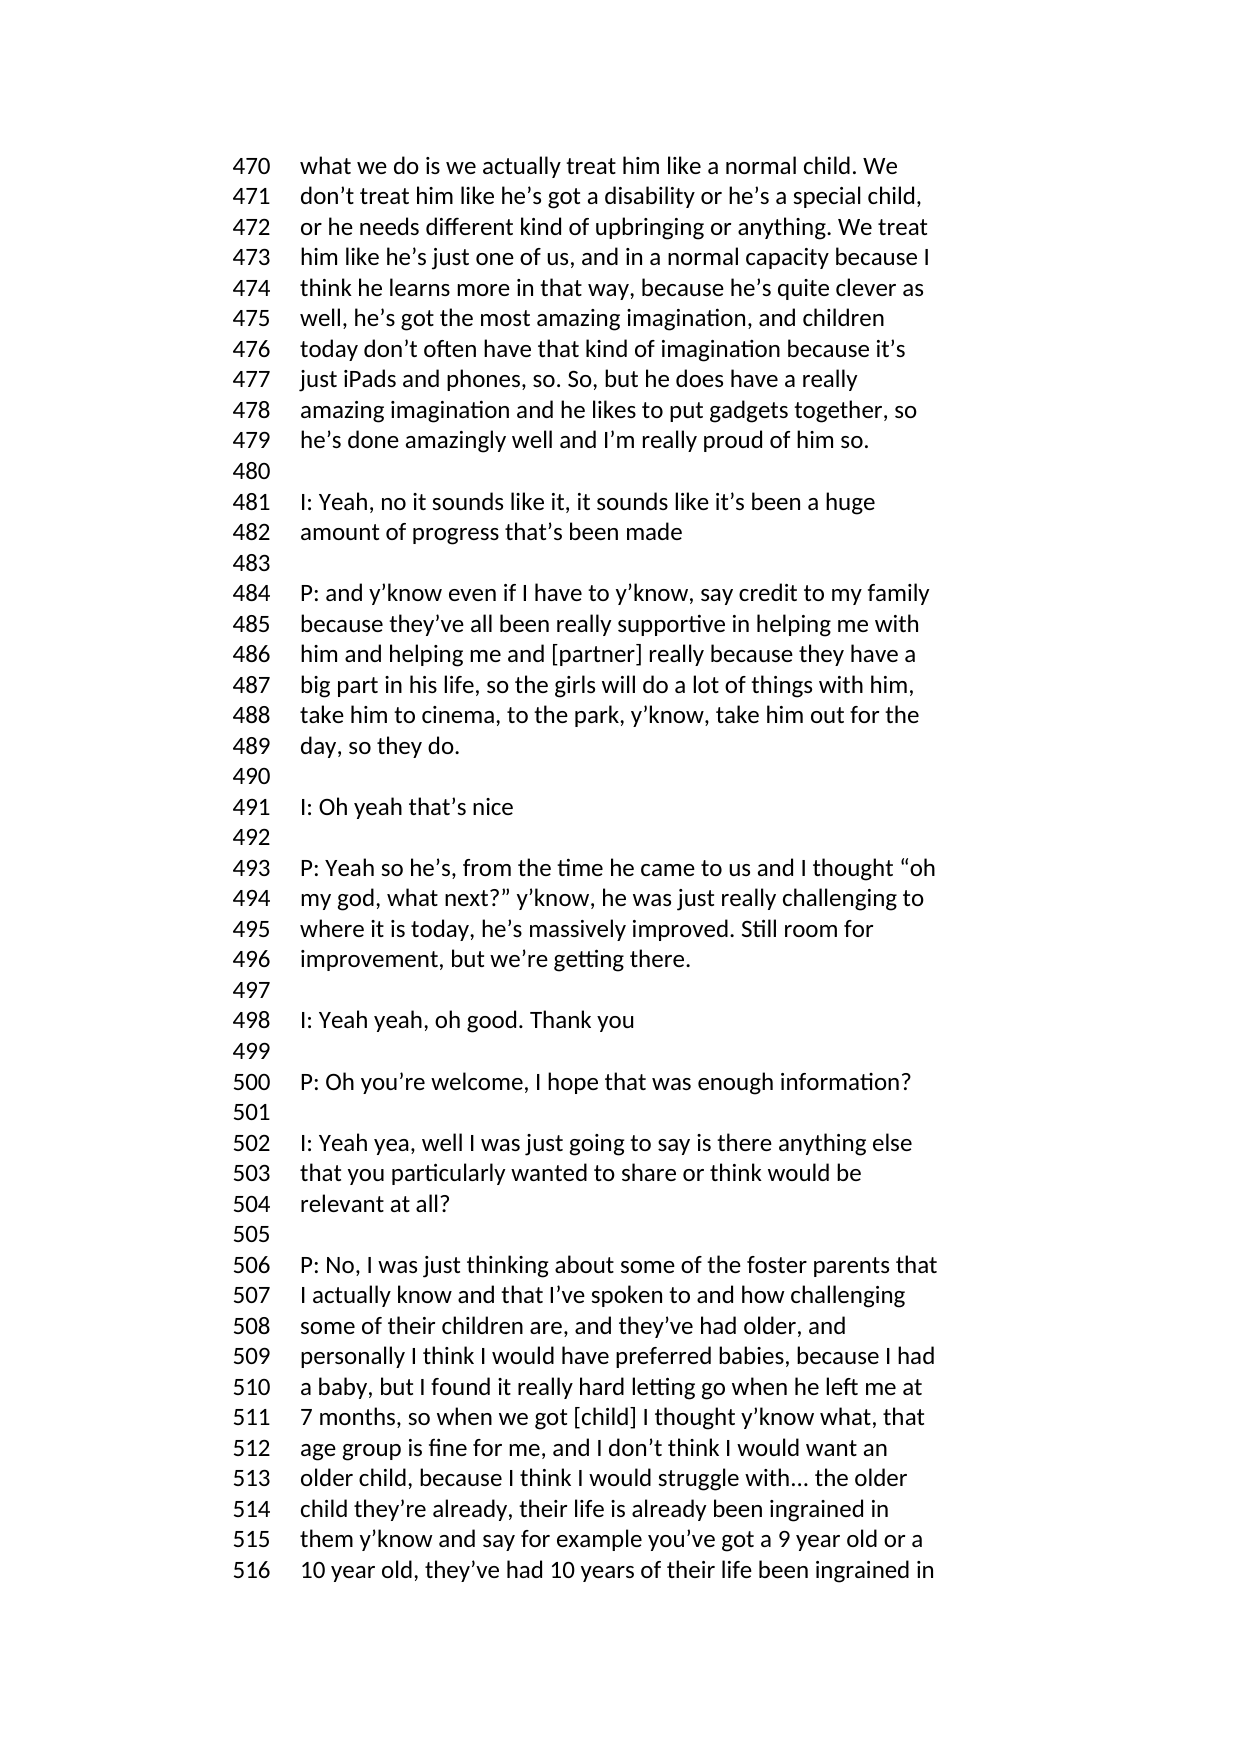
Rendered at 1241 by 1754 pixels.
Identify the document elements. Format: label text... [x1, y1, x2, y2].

text P: Yeah so he’s, from the time he came to us and I thought “oh my god, what next?” y’know, he was just really challenging to where it is today, he’s massively improved. Still room for improvement, but we’re getting there. [300, 852, 940, 974]
text I: Yeah, no it sounds like it, it sounds like it’s been a huge amount of progress that’s been made [300, 486, 940, 547]
text I: Yeah yeah, oh good. Thank you [300, 1004, 940, 1035]
text P: Oh you’re welcome, I hope that was enough information? [300, 1066, 940, 1096]
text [300, 150, 940, 455]
text I: Oh yeah that’s nice [300, 791, 940, 821]
text P: and y’know even if I have to y’know, say credit to my family because they’ve all been really supportive in helping me with him and helping me and [partner] really because they have a big part in his life, so the girls will do a lot of things with him, take him to cinema, to the park, y’know, take him out for the day, so they do. [300, 577, 940, 760]
text I: Yeah yea, well I was just going to say is there anything else that you particularly wanted to share or think would be relevant at all? [300, 1127, 940, 1218]
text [300, 1249, 940, 1584]
